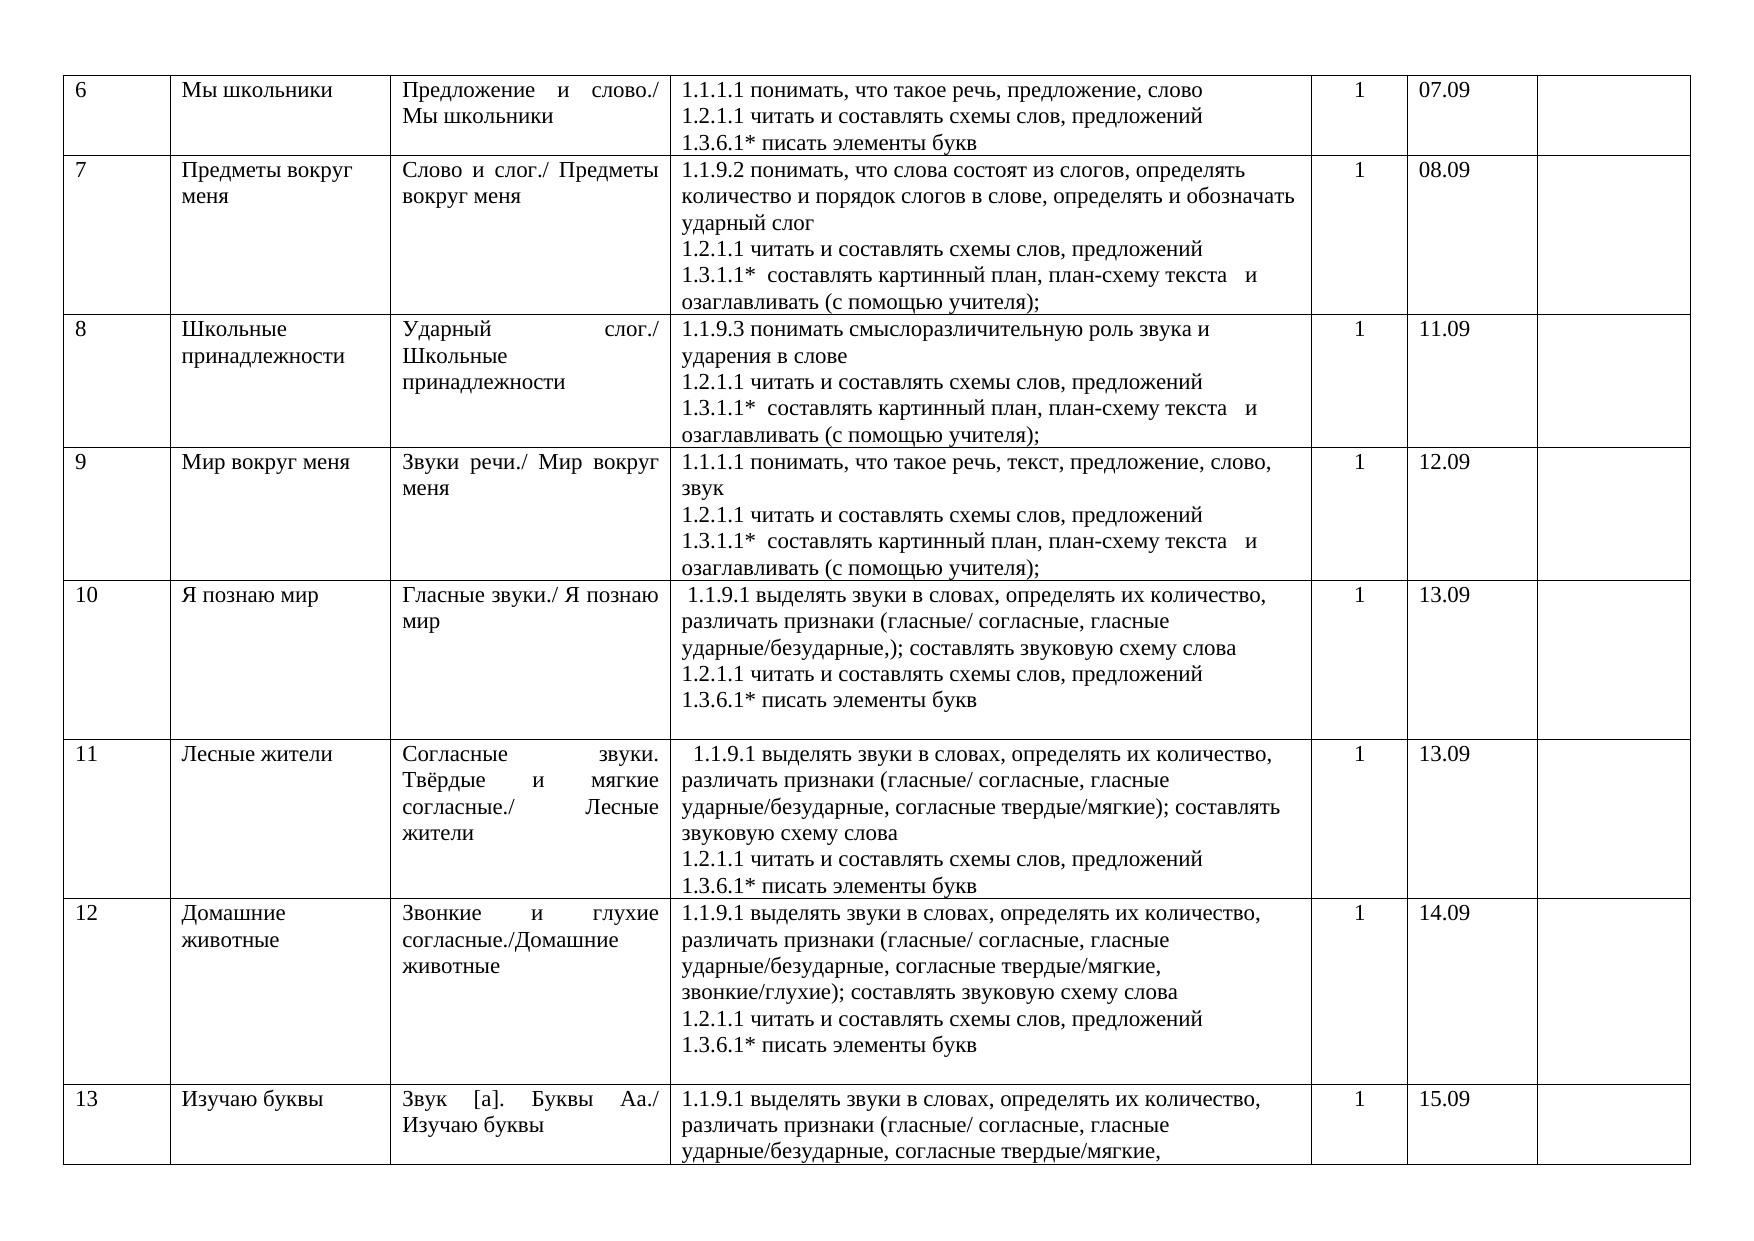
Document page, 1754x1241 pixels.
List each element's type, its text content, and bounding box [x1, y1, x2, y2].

table_cell Звонкие и глухие согласные./Домашние животные [391, 899, 670, 1084]
table_cell 08.09 [1408, 156, 1537, 314]
table_cell 1 [1312, 448, 1407, 580]
table_cell 1.1.1.1 понимать, что такое речь, текст, предложение, слово, звук 1.2.1.1 читать и составлять схемы слов, предложений 1.3.1.1* составлять картинный план, план-схему текста и озаглавливать (с помощью учителя); [671, 448, 1311, 580]
table_cell [1538, 448, 1690, 580]
table_cell 14.09 [1408, 899, 1537, 1084]
table_cell 1 [1312, 581, 1407, 739]
table_cell 1 [1312, 156, 1407, 314]
table_cell 13 [64, 1085, 170, 1164]
table_cell Слово и слог./ Предметы вокруг меня [391, 156, 670, 314]
table_cell [1538, 581, 1690, 739]
table_cell 07.09 [1408, 76, 1537, 155]
table_cell Изучаю буквы [171, 1085, 390, 1164]
table_cell Мир вокруг меня [171, 448, 390, 580]
table_cell Ударный слог./ Школьные принадлежности [391, 315, 670, 447]
table_cell 9 [64, 448, 170, 580]
table_cell Домашние животные [171, 899, 390, 1084]
table_cell 1.1.9.1 выделять звуки в словах, определять их количество, различать признаки (гласные/ согласные, гласные ударные/безударные, согласные твердые/мягкие); составлять звуковую схему слова 1.2.1.1 читать и составлять схемы слов, предложений 1.3.6.1* писать элементы букв [671, 740, 1311, 898]
table_cell Школьные принадлежности [171, 315, 390, 447]
table_cell [1538, 315, 1690, 447]
table_cell Звуки речи./ Мир вокруг меня [391, 448, 670, 580]
table_cell 1.1.9.1 выделять звуки в словах, определять их количество, различать признаки (гласные/ согласные, гласные ударные/безударные, согласные твердые/мягкие, звонкие/глухие); составлять звуковую схему слова 1.2.1.1 читать и составлять схемы слов, предложений 1.3.6.1* писать элементы букв [671, 899, 1311, 1084]
table_cell 1 [1312, 76, 1407, 155]
table_cell 13.09 [1408, 581, 1537, 739]
table_cell 1 [1312, 899, 1407, 1084]
table_cell [1538, 1085, 1690, 1164]
table_cell 15.09 [1408, 1085, 1537, 1164]
table_cell Согласные звуки. Твёрдые и мягкие согласные./ Лесные жители [391, 740, 670, 898]
table_cell [1538, 740, 1690, 898]
table_cell Мы школьники [171, 76, 390, 155]
table_cell Гласные звуки./ Я познаю мир [391, 581, 670, 739]
table_cell Лесные жители [171, 740, 390, 898]
table_cell 1.1.9.2 понимать, что слова состоят из слогов, определять количество и порядок слогов в слове, определять и обозначать ударный слог 1.2.1.1 читать и составлять схемы слов, предложений 1.3.1.1* составлять картинный план, план-схему текста и озаглавливать (с помощью учителя); [671, 156, 1311, 314]
table_cell 1.1.9.3 понимать смыслоразличительную роль звука и ударения в слове 1.2.1.1 читать и составлять схемы слов, предложений 1.3.1.1* составлять картинный план, план-схему текста и озаглавливать (с помощью учителя); [671, 315, 1311, 447]
table_cell 12 [64, 899, 170, 1084]
table_cell 1.1.9.1 выделять звуки в словах, определять их количество, различать признаки (гласные/ согласные, гласные ударные/безударные,); составлять звуковую схему слова 1.2.1.1 читать и составлять схемы слов, предложений 1.3.6.1* писать элементы букв [671, 581, 1311, 739]
table_cell 11.09 [1408, 315, 1537, 447]
table_cell 7 [64, 156, 170, 314]
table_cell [391, 1085, 670, 1164]
table_cell 11 [64, 740, 170, 898]
table_cell [1538, 76, 1690, 155]
table_cell Я познаю мир [171, 581, 390, 739]
table_cell 1 [1312, 740, 1407, 898]
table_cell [671, 1085, 1311, 1164]
table_cell Предметы вокруг меня [171, 156, 390, 314]
table_cell 1.1.1.1 понимать, что такое речь, предложение, слово 1.2.1.1 читать и составлять схемы слов, предложений 1.3.6.1* писать элементы букв [671, 76, 1311, 155]
table_cell Предложение и слово./ Мы школьники [391, 76, 670, 155]
table_cell 1 [1312, 315, 1407, 447]
table_cell 1 [1312, 1085, 1407, 1164]
table_cell [1538, 899, 1690, 1084]
table_cell 13.09 [1408, 740, 1537, 898]
table_cell 8 [64, 315, 170, 447]
table_cell 6 [64, 76, 170, 155]
table_cell 12.09 [1408, 448, 1537, 580]
table_cell 10 [64, 581, 170, 739]
table_cell [1538, 156, 1690, 314]
